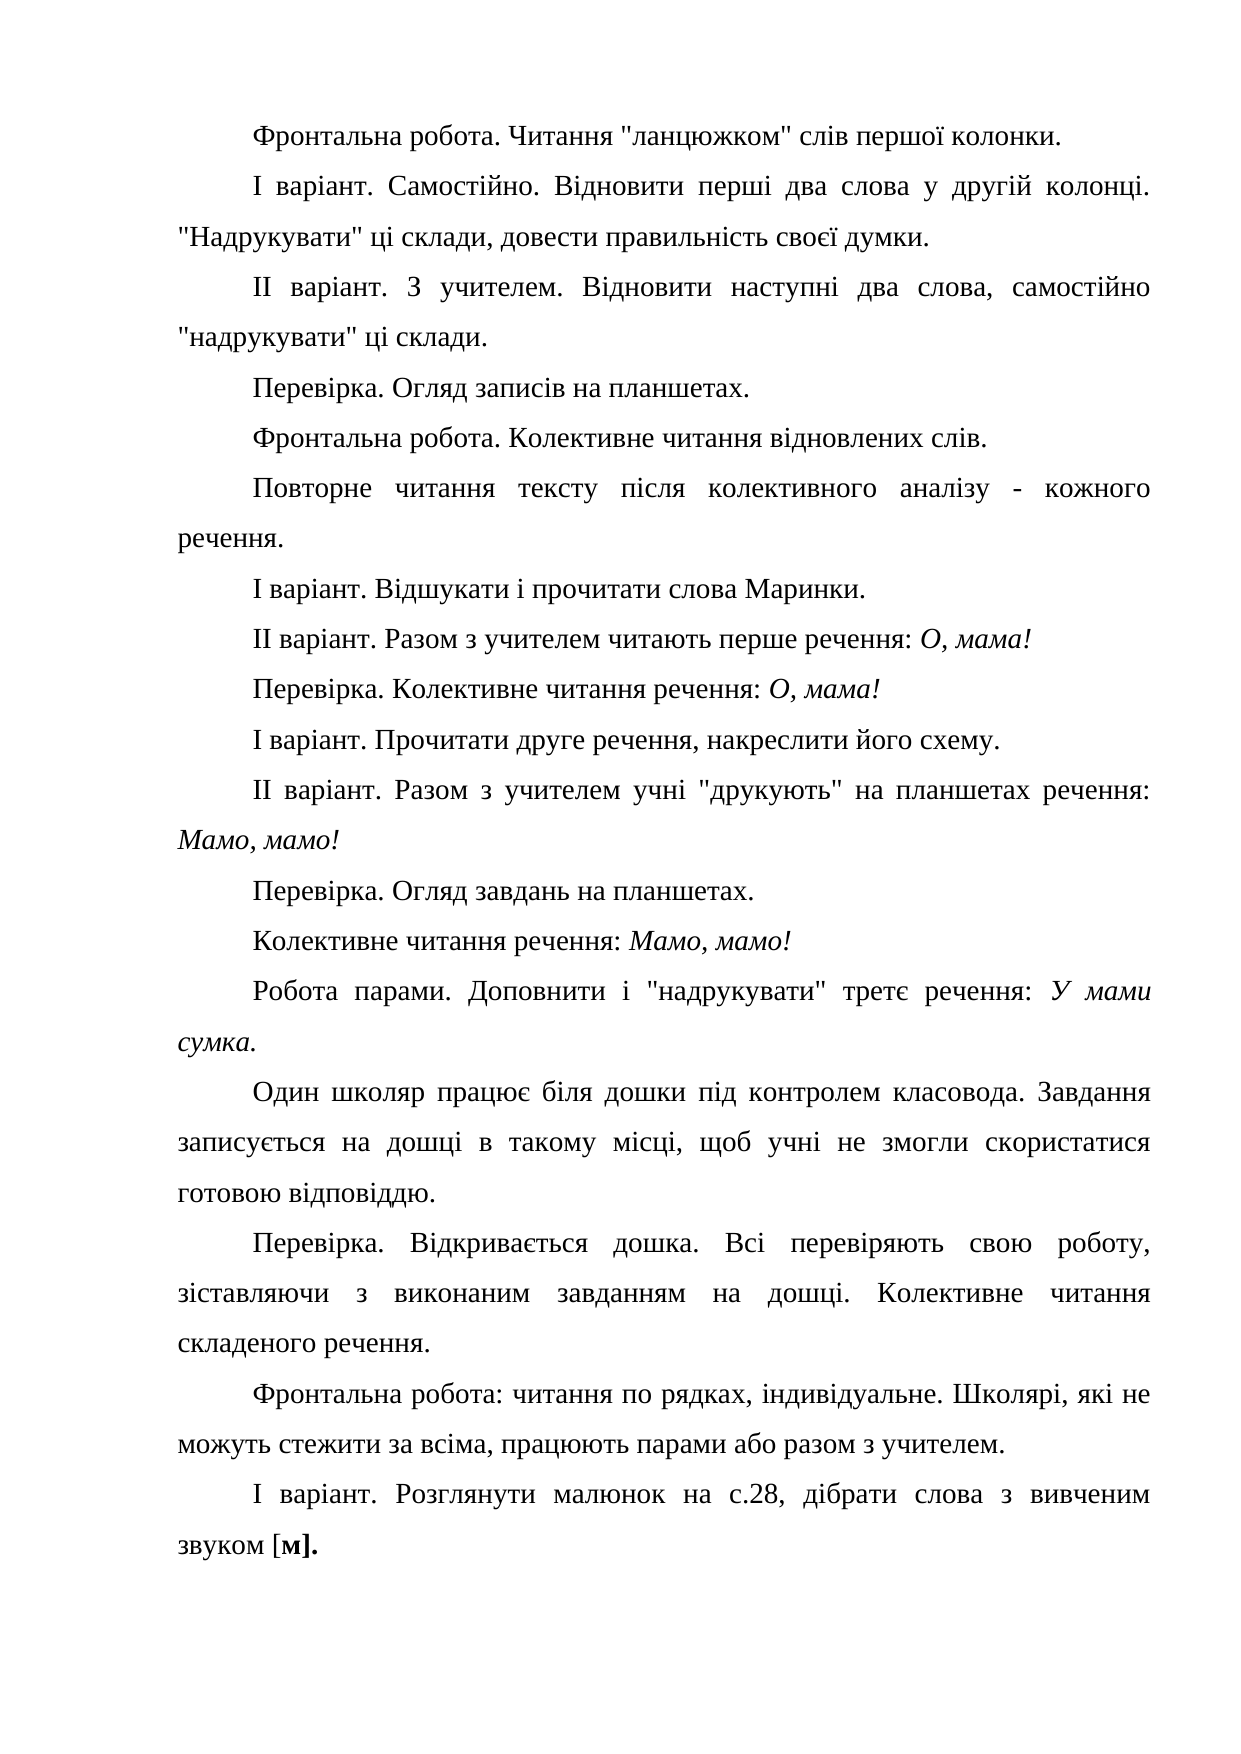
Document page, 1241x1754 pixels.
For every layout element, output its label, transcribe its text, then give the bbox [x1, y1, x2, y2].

text I варіант. Відшукати і прочитати слова Маринки. [177, 571, 1152, 604]
text I варіант. Прочитати друге речення, накреслити його схему. [177, 722, 1152, 755]
text Колективне читання речення: Мамо, мамо! [177, 923, 1152, 957]
text Фронтальна робота. Читання "ланцюжком" слів першої колонки. [177, 118, 1152, 152]
text Перевірка. Відкривається дошка. Всі перевіряють свою роботу, зіставляючи з виконаним завданням на дошці. Колективне читання складеного речення. [177, 1225, 1152, 1359]
text Перевірка. Огляд записів на планшетах. [177, 370, 1152, 403]
text Перевірка. Огляд завдань на планшетах. [177, 873, 1152, 906]
text Перевірка. Колективне читання речення: О, мама! [177, 672, 1152, 705]
text II варіант. Разом з учителем учні "друкують" на планшетах речення: Мамо, мамо! [177, 772, 1152, 856]
text Фронтальна робота: читання по рядках, індивідуальне. Школярі, які не можуть стежити за всіма, працюють парами або разом з учителем. [177, 1376, 1152, 1460]
text Один школяр працює біля дошки під контролем класовода. Завдання записується на дошці в такому місці, щоб учні не змогли скористатися готовою відповіддю. [177, 1074, 1152, 1208]
text II варіант. Разом з учителем читають перше речення: О, мама! [177, 621, 1152, 655]
text Повторне читання тексту після колективного аналізу - кожного речення. [177, 470, 1152, 554]
text I варіант. Самостійно. Відновити перші два слова у другій колонці. "Надрукувати" ці склади, довести правильність своєї думки. [177, 168, 1152, 252]
text I варіант. Розглянути малюнок на с.28, дібрати слова з вивченим звуком [м]. [177, 1477, 1152, 1560]
text II варіант. З учителем. Відновити наступні два слова, самостійно "надрукувати" ці склади. [177, 269, 1152, 353]
text Фронтальна робота. Колективне читання відновлених слів. [177, 420, 1152, 453]
text Робота парами. Доповнити і "надрукувати" третє речення: У мами сумка. [177, 973, 1152, 1057]
